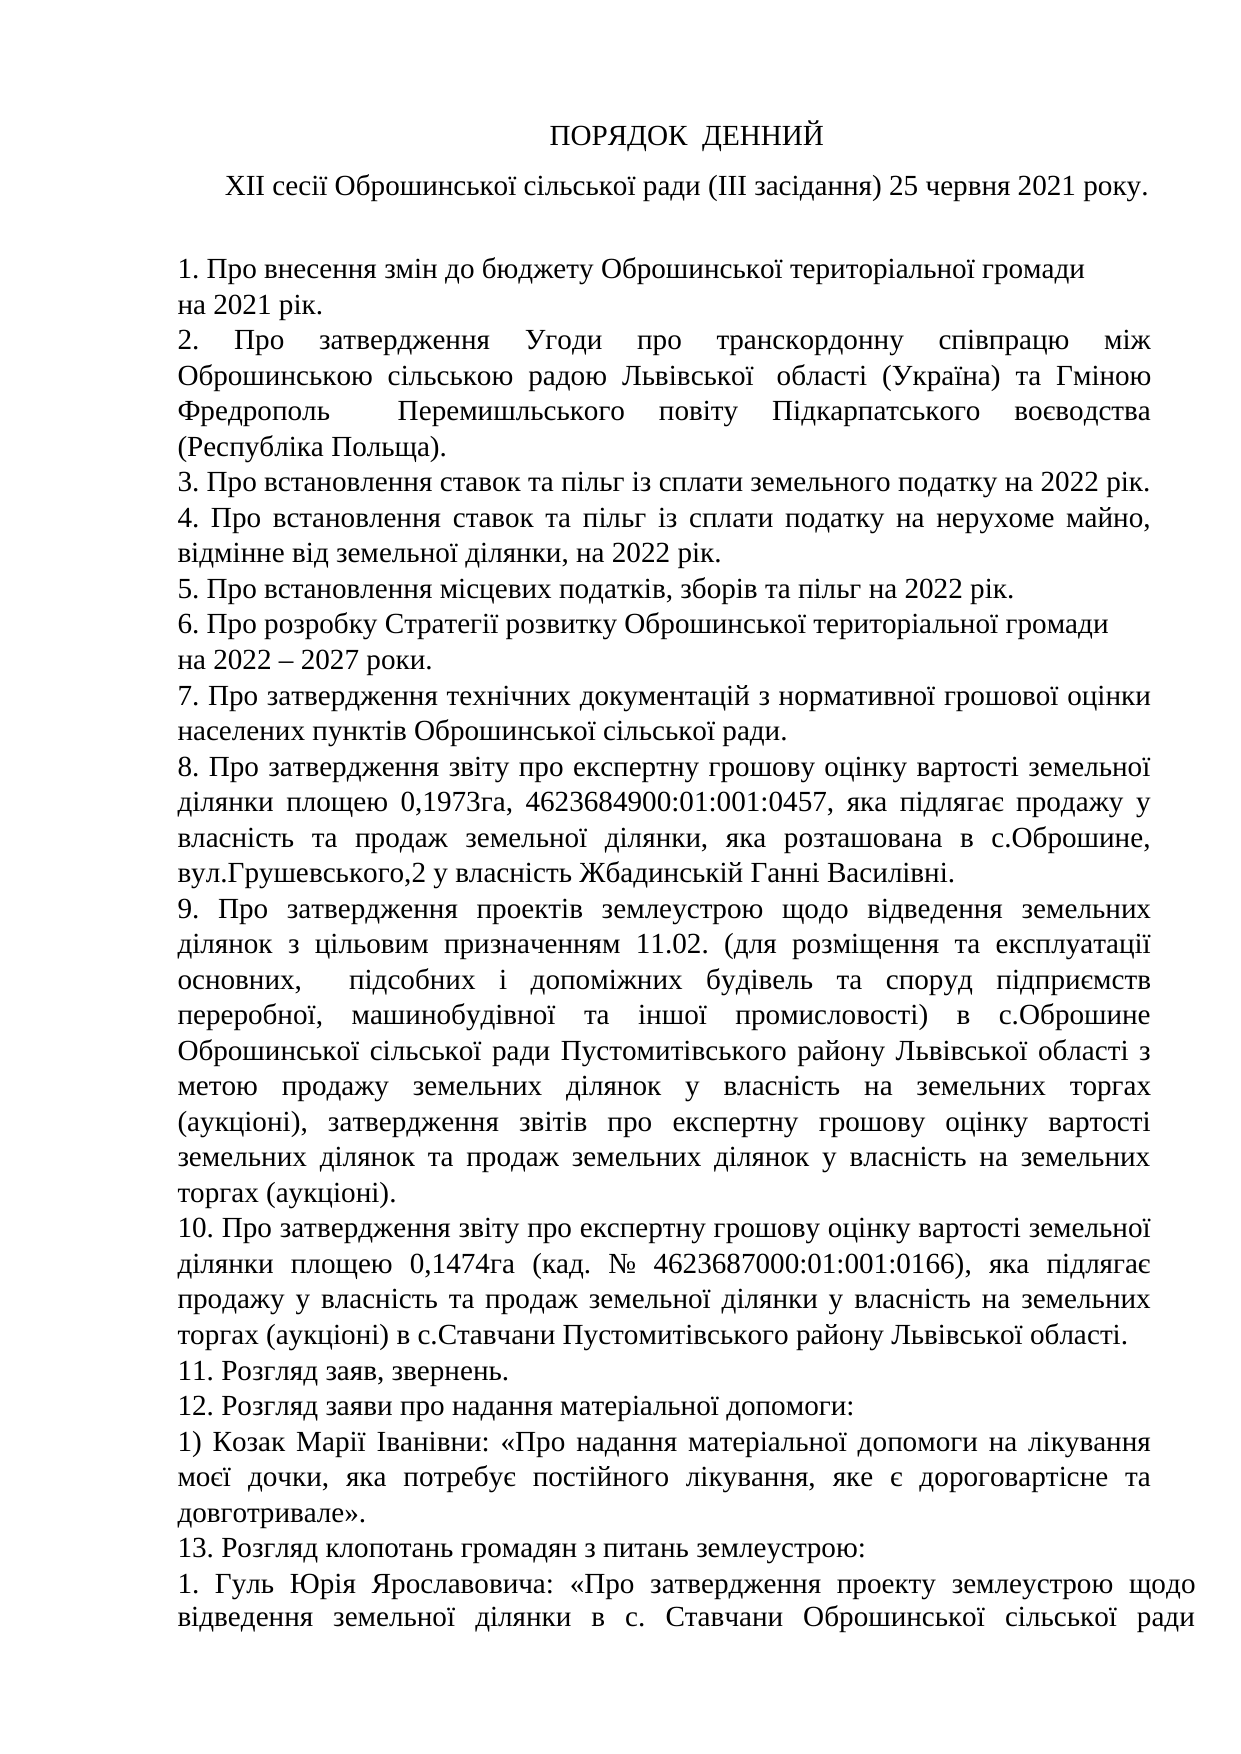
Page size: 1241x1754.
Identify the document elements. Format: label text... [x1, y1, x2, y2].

text 12. Розгляд заяви про надання матеріальної допомоги: [177, 1388, 1152, 1422]
text 4. Про встановлення ставок та пільг із сплати податку на нерухоме майно, відмінне від земельної ділянки, на 2022 рік. [177, 500, 1152, 569]
text на 2021 рік. [177, 287, 1152, 321]
text 5. Про встановлення місцевих податків, зборів та пільг на 2022 рік. [177, 571, 1152, 605]
text 8. Про затвердження звіту про експертну грошову оцінку вартості земельної ділянки площею 0,1973га, 4623684900:01:001:0457, яка підлягає продажу у власність та продаж земельної ділянки, яка розташована в с.Оброшине, вул.Грушевського,2 у власність Жбадинській Ганні Василівні. [177, 749, 1152, 889]
text ПОРЯДОК ДЕННИЙ [177, 118, 1196, 152]
text ХІІ сесії Оброшинської сільської ради (ІІІ засідання) 25 червня 2021 року. [177, 168, 1196, 202]
text 13. Розгляд клопотань громадян з питань землеустрою: [177, 1530, 1152, 1564]
text 1) Козак Марії Іванівни: «Про надання матеріальної допомоги на лікування моєї дочки, яка потребує постійного лікування, яке є дороговартісне та довготривале». [177, 1424, 1152, 1528]
text 3. Про встановлення ставок та пільг із сплати земельного податку на 2022 рік. [177, 464, 1152, 498]
text 1. Про внесення змін до бюджету Оброшинської територіальної громади [177, 251, 1152, 285]
text 6. Про розробку Стратегії розвитку Оброшинської територіальної громади [177, 607, 1152, 640]
text 11. Розгляд заяв, звернень. [177, 1353, 1152, 1386]
text 2. Про затвердження Угоди про транскордонну співпрацю між Оброшинською сільською радою Львівської області (Україна) та Гміною Фредрополь Перемишльського повіту Підкарпатського воєводства (Республіка Польща). [177, 322, 1152, 463]
text 10. Про затвердження звіту про експертну грошову оцінку вартості земельної ділянки площею 0,1474га (кад. № 4623687000:01:001:0166), яка підлягає продажу у власність та продаж земельної ділянки у власність на земельних торгах (аукціоні) в с.Ставчани Пустомитівського району Львівської області. [177, 1211, 1152, 1351]
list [177, 1566, 1196, 1633]
text 9. Про затвердження проектів землеустрою щодо відведення земельних ділянок з цільовим призначенням 11.02. (для розміщення та експлуатації основних, підсобних і допоміжних будівель та споруд підприємств переробної, машинобудівної та іншої промисловості) в с.Оброшине Оброшинської сільської ради Пустомитівського району Львівської області з метою продажу земельних ділянок у власність на земельних торгах (аукціоні), затвердження звітів про експертну грошову оцінку вартості земельних ділянок та продаж земельних ділянок у власність на земельних торгах (аукціоні). [177, 891, 1152, 1208]
text на 2022 – 2027 роки. [177, 642, 1152, 676]
text 7. Про затвердження технічних документацій з нормативної грошової оцінки населених пунктів Оброшинської сільської ради. [177, 678, 1152, 747]
